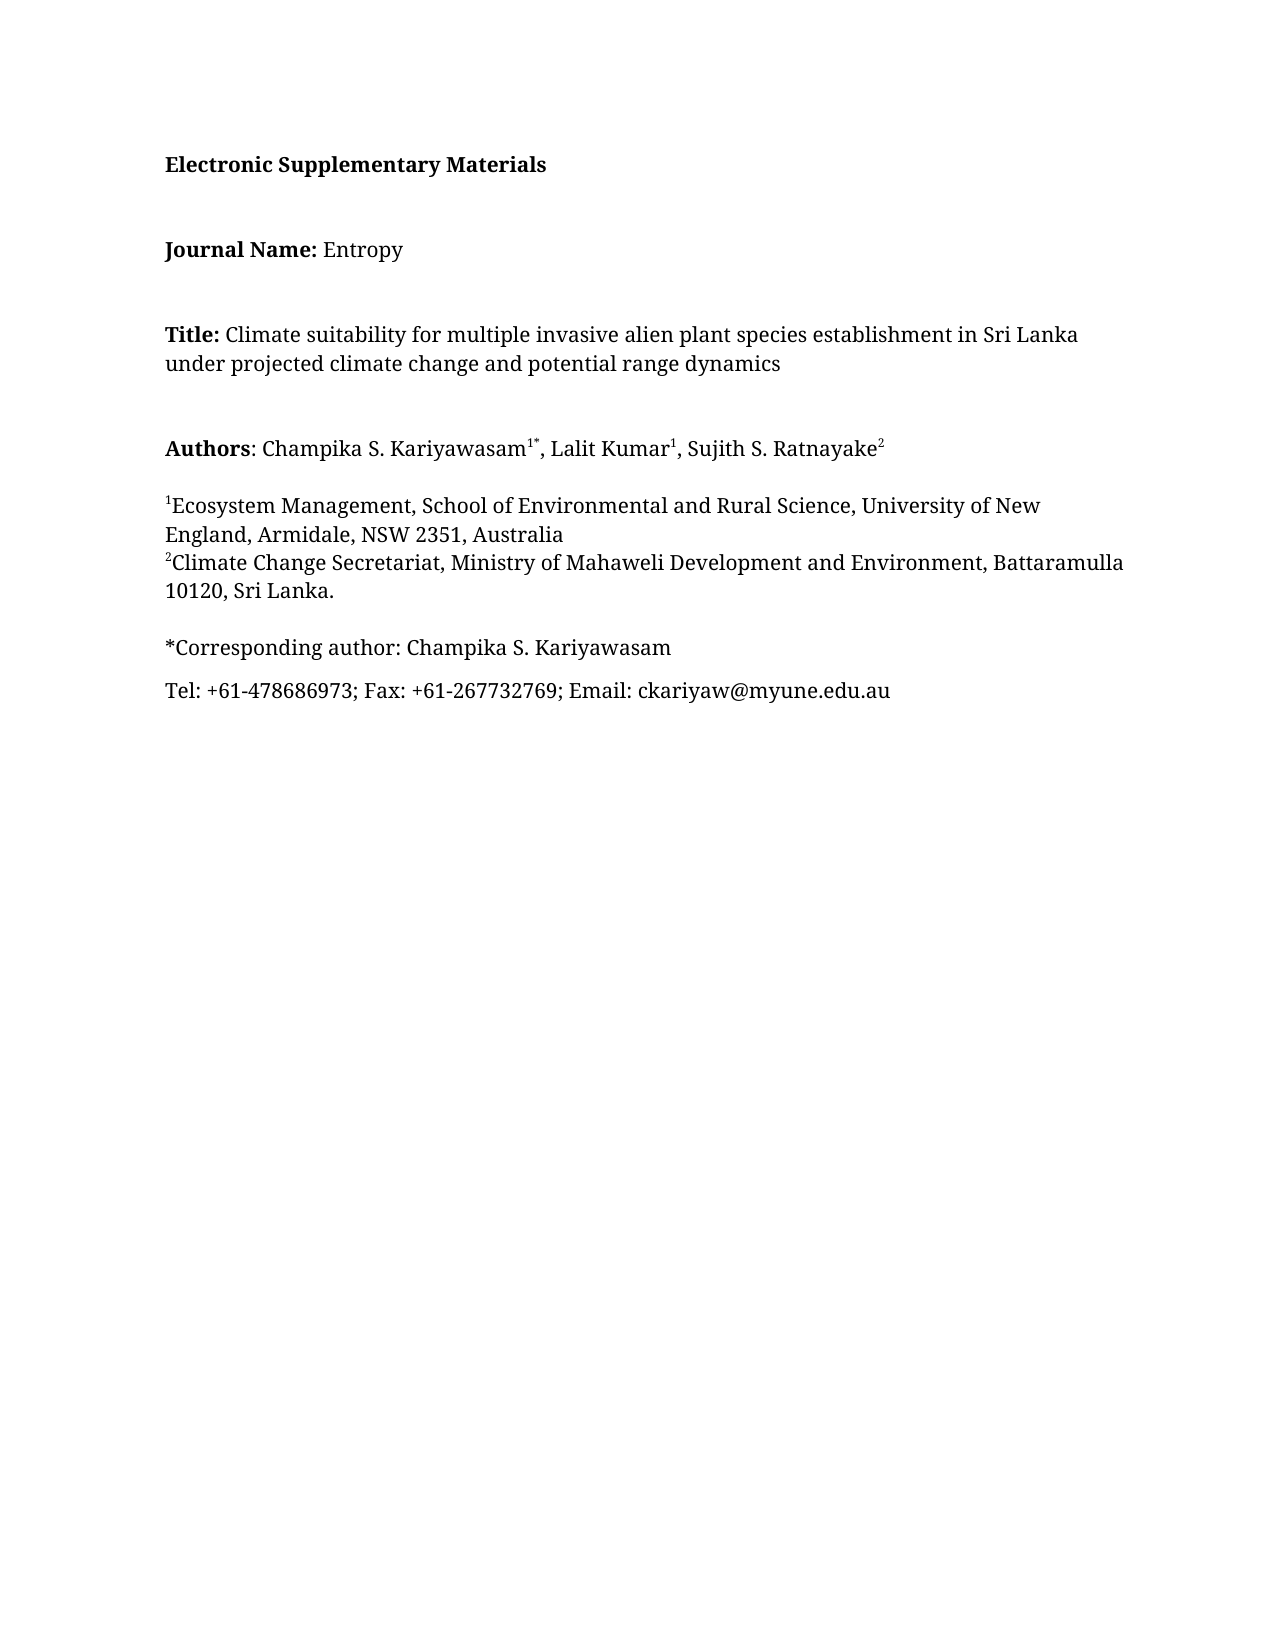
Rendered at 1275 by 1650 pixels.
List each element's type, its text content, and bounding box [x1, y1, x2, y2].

text 1Ecosystem Management, School of Environmental and Rural Science, University of New England, Armidale, NSW 2351, Australia [165, 491, 1125, 548]
text Journal Name: Entropy [165, 235, 1125, 264]
text Authors: Champika S. Kariyawasam1*, Lalit Kumar1, Sujith S. Ratnayake2 [165, 434, 1125, 463]
text Electronic Supplementary Materials [165, 150, 1125, 178]
text *Corresponding author: Champika S. Kariyawasam [165, 633, 1125, 662]
text Title: Climate suitability for multiple invasive alien plant species establishment in Sri Lanka under projected climate change and potential range dynamics [165, 321, 1125, 377]
text Tel: +61-478686973; Fax: +61-267732769; Email: ckariyaw@myune.edu.au [165, 676, 1125, 704]
text 2Climate Change Secretariat, Ministry of Mahaweli Development and Environment, Battaramulla 10120, Sri Lanka. [165, 548, 1125, 605]
